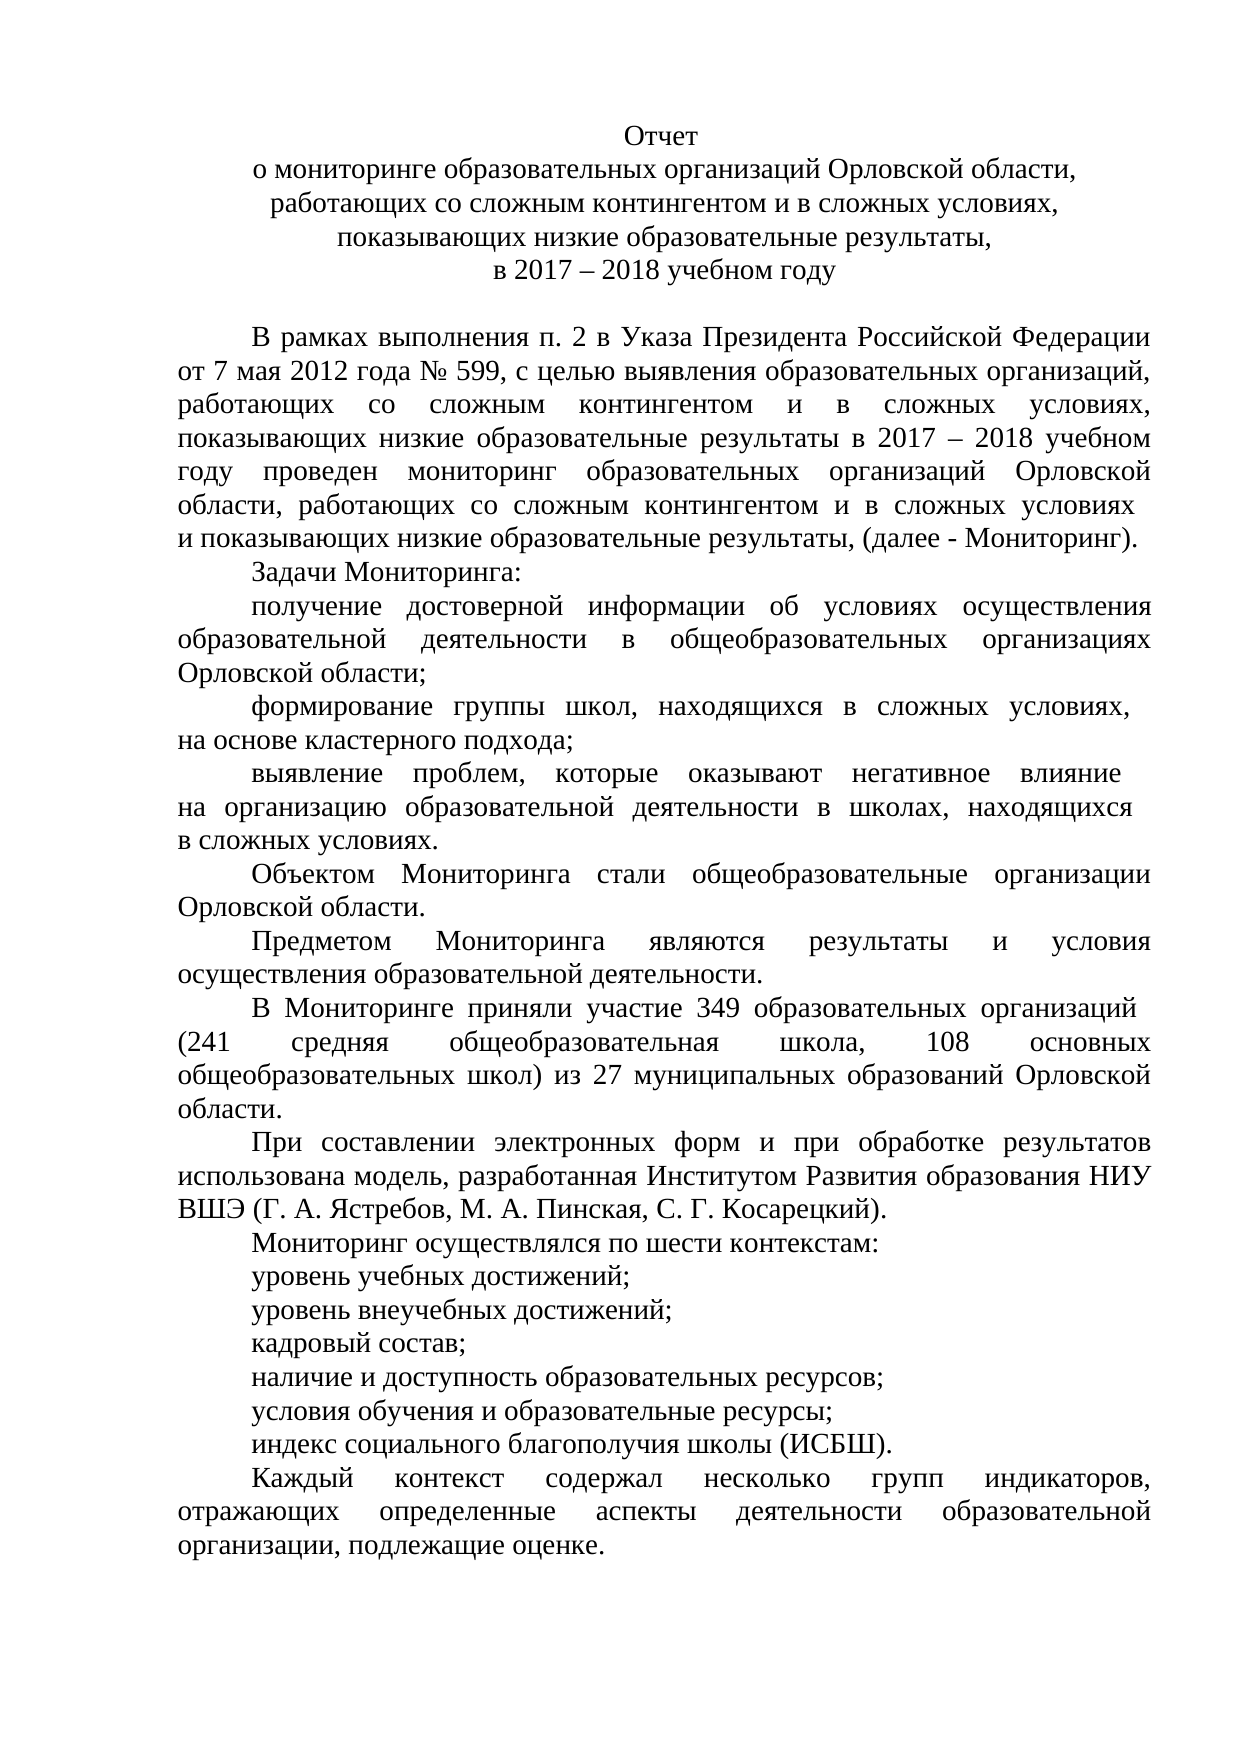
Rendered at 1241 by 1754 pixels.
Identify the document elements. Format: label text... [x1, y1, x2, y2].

text уровень внеучебных достижений; [251, 1292, 1152, 1326]
text При составлении электронных форм и при обработке результатов использована модель, разработанная Институтом Развития образования НИУ ВШЭ (Г. А. Ястребов, М. А. Пинская, С. Г. Косарецкий). [177, 1124, 1152, 1225]
text Задачи Мониторинга: [177, 554, 1152, 588]
text Предметом Мониторинга являются результаты и условия осуществления образовательной деятельности. [177, 923, 1152, 990]
text уровень учебных достижений; [251, 1258, 1152, 1292]
text формирование группы школ, находящихся в сложных условиях, на основе кластерного подхода; [177, 688, 1152, 755]
text кадровый состав; [251, 1326, 1152, 1359]
text получение достоверной информации об условиях осуществления образовательной деятельности в общеобразовательных организациях Орловской области; [177, 588, 1152, 688]
text индекс социального благополучия школы (ИСБШ). [251, 1426, 1152, 1460]
text выявление проблем, которые оказывают негативное влияние на организацию образовательной деятельности в школах, находящихся в сложных условиях. [177, 755, 1152, 856]
text в 2017 – 2018 учебном году [177, 252, 1152, 286]
text Мониторинг осуществлялся по шести контекстам: [177, 1225, 1152, 1258]
text наличие и доступность образовательных ресурсов; [251, 1359, 1152, 1393]
text В рамках выполнения п. 2 в Указа Президента Российской Федерации от 7 мая 2012 года № 599, с целью выявления образовательных организаций, работающих со сложным контингентом и в сложных условиях, показывающих низкие образовательные результаты в 2017 – 2018 учебном году проведен мониторинг образовательных организаций Орловской области, работающих со сложным контингентом и в сложных условиях и показывающих низкие образовательные результаты, (далее - Мониторинг). [177, 319, 1152, 554]
text В Мониторинге приняли участие 349 образовательных организаций (241 средняя общеобразовательная школа, 108 основных общеобразовательных школ) из 27 муниципальных образований Орловской области. [177, 990, 1152, 1124]
text Отчет о мониторинге образовательных организаций Орловской области, работающих со сложным контингентом и в сложных условиях, показывающих низкие образовательные результаты, [177, 118, 1152, 252]
text Объектом Мониторинга стали общеобразовательные организации Орловской области. [177, 856, 1152, 923]
text Каждый контекст содержал несколько групп индикаторов, отражающих определенные аспекты деятельности образовательной организации, подлежащие оценке. [177, 1460, 1152, 1560]
text условия обучения и образовательные ресурсы; [251, 1393, 1152, 1426]
